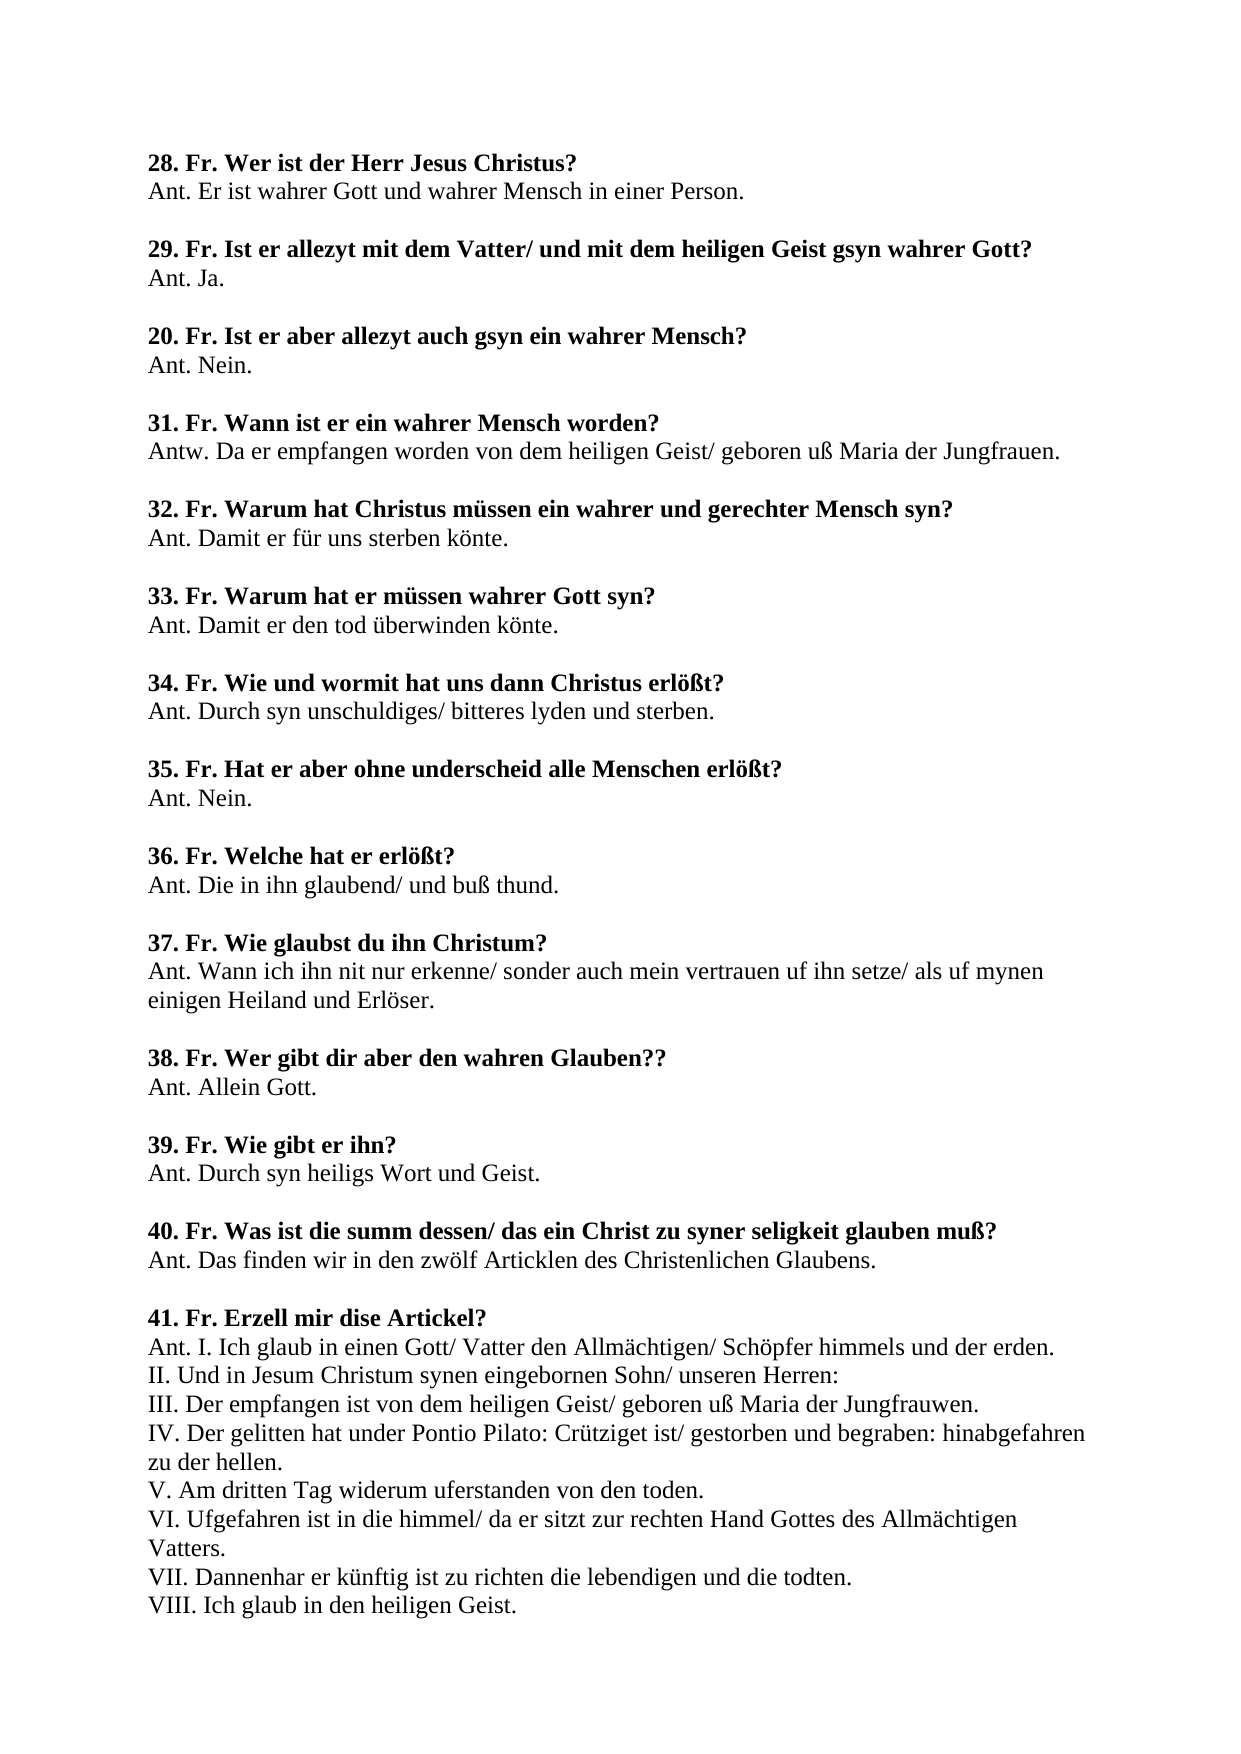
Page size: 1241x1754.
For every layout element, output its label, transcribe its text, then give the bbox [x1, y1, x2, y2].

text 38. Fr. Wer gibt dir aber den wahren Glauben?? Ant. Allein Gott. [148, 1043, 1093, 1101]
text 36. Fr. Welche hat er erlößt? Ant. Die in ihn glaubend/ und buß thund. [148, 841, 1093, 898]
text 34. Fr. Wie und wormit hat uns dann Christus erlößt? Ant. Durch syn unschuldiges/ bitteres lyden und sterben. [148, 668, 1093, 725]
text 39. Fr. Wie gibt er ihn? Ant. Durch syn heiligs Wort und Geist. [148, 1130, 1093, 1187]
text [148, 1303, 1093, 1619]
text 29. Fr. Ist er allezyt mit dem Vatter/ und mit dem heiligen Geist gsyn wahrer Gott? Ant. Ja. [148, 234, 1093, 292]
text 37. Fr. Wie glaubst du ihn Christum? Ant. Wann ich ihn nit nur erkenne/ sonder auch mein vertrauen uf ihn setze/ als uf mynen einigen Heiland und Erlöser. [148, 928, 1093, 1014]
text 40. Fr. Was ist die summ dessen/ das ein Christ zu syner seligkeit glauben muß? Ant. Das finden wir in den zwölf Articklen des Christenlichen Glaubens. [148, 1216, 1093, 1274]
text 28. Fr. Wer ist der Herr Jesus Christus? Ant. Er ist wahrer Gott und wahrer Mensch in einer Person. [148, 148, 1093, 205]
text 32. Fr. Warum hat Christus müssen ein wahrer und gerechter Mensch syn? Ant. Damit er für uns sterben könte. [148, 494, 1093, 552]
text 20. Fr. Ist er aber allezyt auch gsyn ein wahrer Mensch? Ant. Nein. [148, 321, 1093, 378]
text 35. Fr. Hat er aber ohne underscheid alle Menschen erlößt? Ant. Nein. [148, 754, 1093, 812]
text 33. Fr. Warum hat er müssen wahrer Gott syn? Ant. Damit er den tod überwinden könte. [148, 581, 1093, 638]
text 31. Fr. Wann ist er ein wahrer Mensch worden? Antw. Da er empfangen worden von dem heiligen Geist/ geboren uß Maria der Jungfrauen. [148, 408, 1093, 465]
